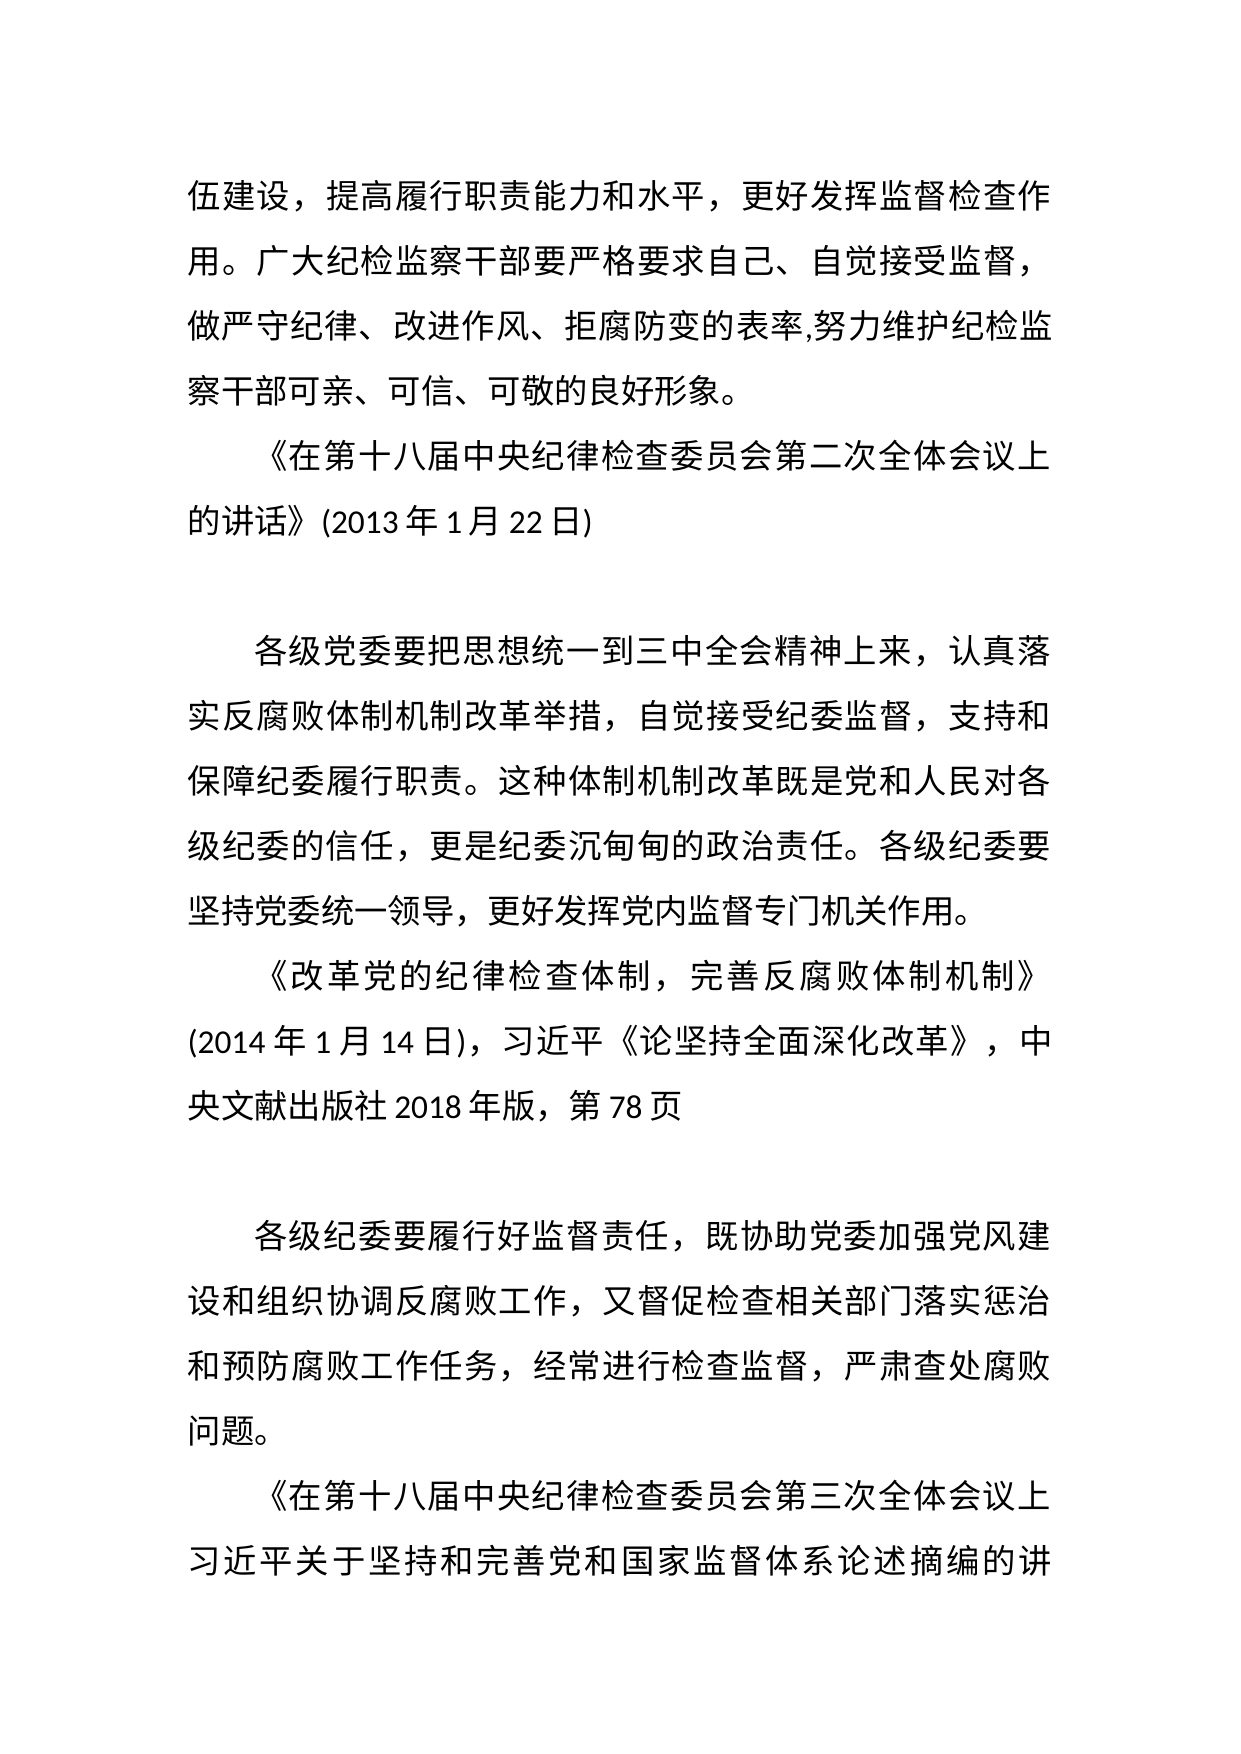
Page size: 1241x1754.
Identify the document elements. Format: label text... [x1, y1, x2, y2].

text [187, 162, 1053, 422]
text 《在第十八届中央纪律检查委员会第二次全体会议上的讲话》(2013年1月22日) [187, 422, 1053, 552]
text 各级纪委要履行好监督责任，既协助党委加强党风建设和组织协调反腐败工作，又督促检查相关部门落实惩治和预防腐败工作任务，经常进行检查监督，严肃查处腐败问题。 [187, 1202, 1053, 1462]
text 《改革党的纪律检查体制，完善反腐败体制机制》(2014年1月14日)，习近平《论坚持全面深化改革》，中央文献出版社2018年版，第78页 [187, 942, 1053, 1137]
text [187, 1462, 1053, 1592]
text 各级党委要把思想统一到三中全会精神上来，认真落实反腐败体制机制改革举措，自觉接受纪委监督，支持和保障纪委履行职责。这种体制机制改革既是党和人民对各级纪委的信任，更是纪委沉甸甸的政治责任。各级纪委要坚持党委统一领导，更好发挥党内监督专门机关作用。 [187, 617, 1053, 942]
